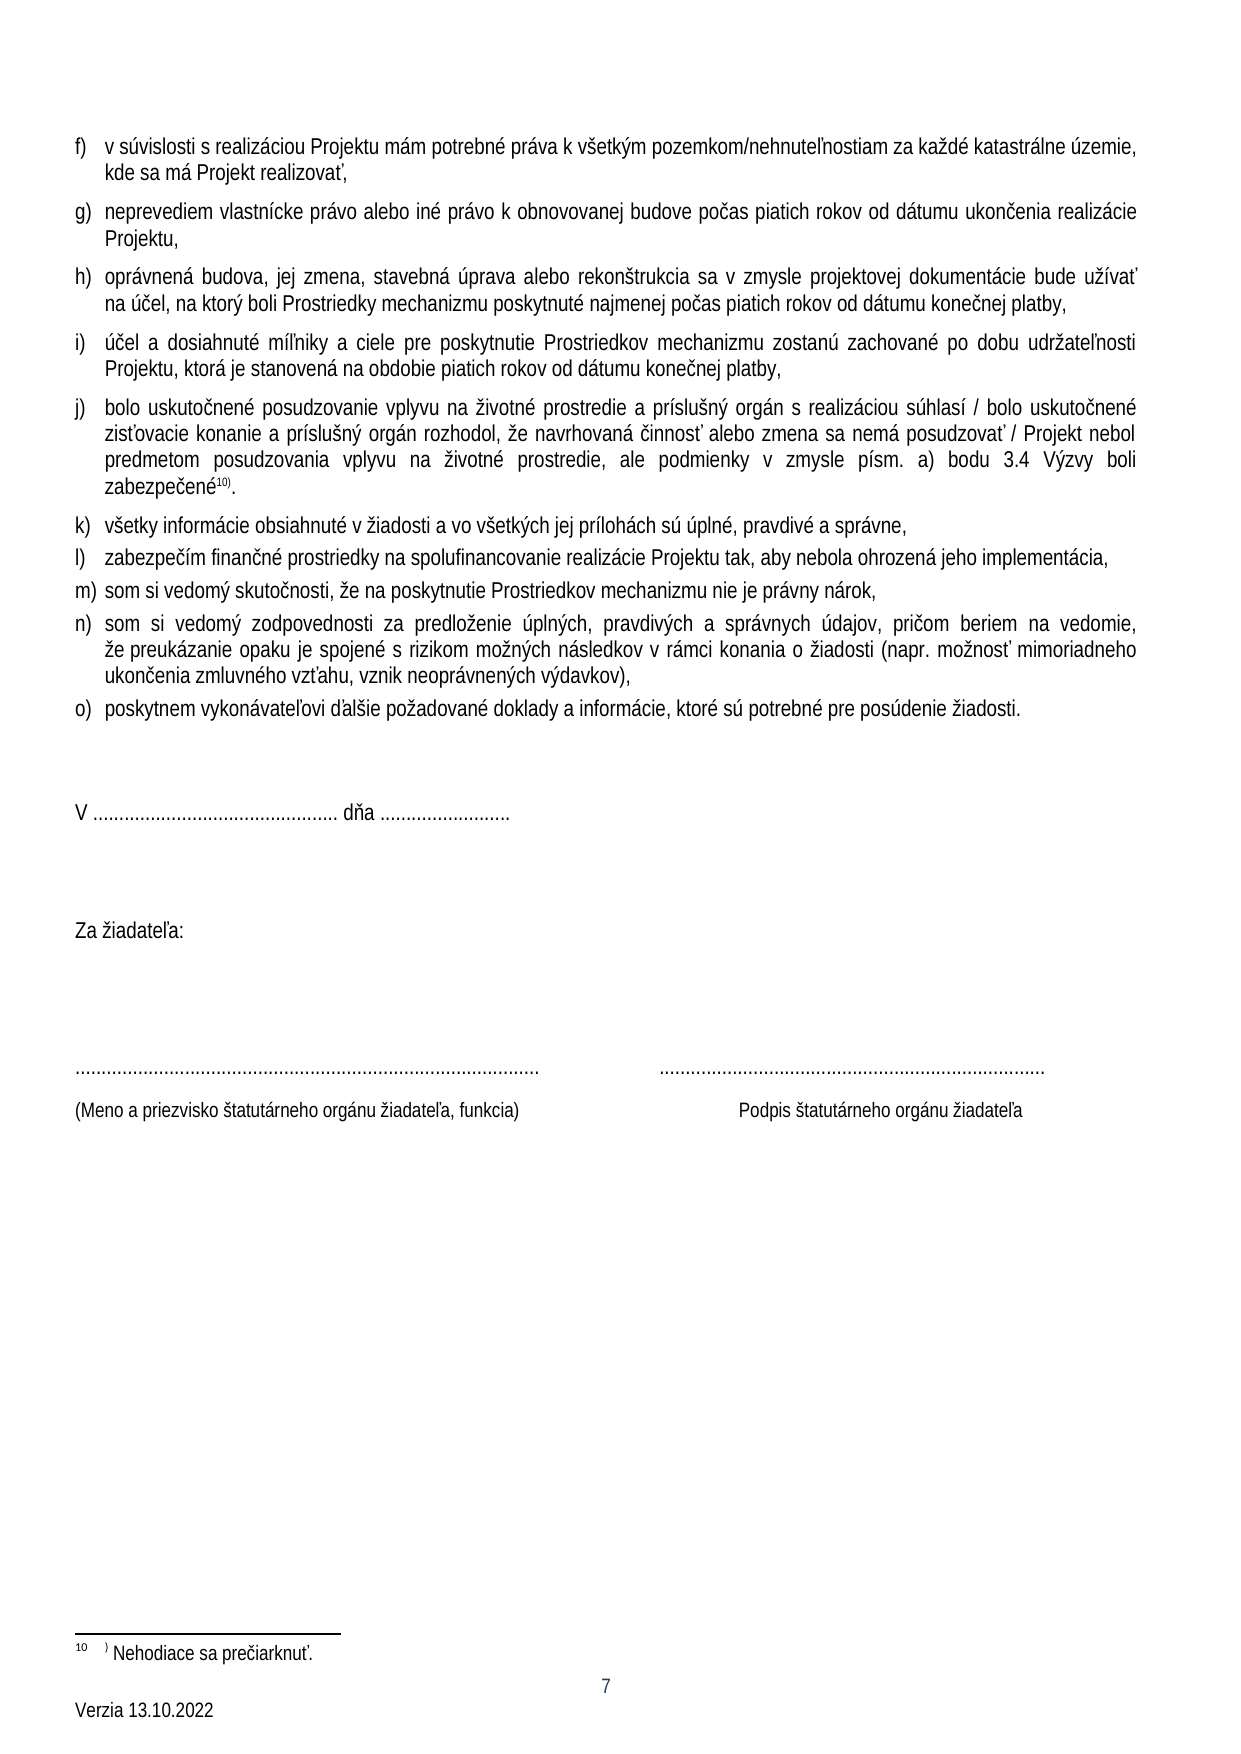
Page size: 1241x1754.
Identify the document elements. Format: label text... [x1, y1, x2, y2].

list poskytnem vykonávateľovi ďalšie požadované doklady a informácie, ktoré sú potrebné pre posúdenie žiadosti. [75, 695, 1137, 721]
list všetky informácie obsiahnuté v žiadosti a vo všetkých jej prílohách sú úplné, pravdivé a správne, [75, 512, 1137, 538]
text V ............................................... dňa ......................... [75, 799, 1137, 825]
list oprávnená budova, jej zmena, stavebná úprava alebo rekonštrukcia sa v zmysle projektovej dokumentácie bude užívať na účel, na ktorý boli Prostriedky mechanizmu poskytnuté najmenej počas piatich rokov od dátumu konečnej platby, [75, 263, 1137, 316]
text Za žiadateľa: [75, 917, 1137, 944]
list účel a dosiahnuté míľniky a ciele pre poskytnutie Prostriedkov mechanizmu zostanú zachované po dobu udržateľnosti Projektu, ktorá je stanovená na obdobie piatich rokov od dátumu konečnej platby, [75, 328, 1137, 381]
list som si vedomý zodpovednosti za predloženie úplných, pravdivých a správnych údajov, pričom beriem na vedomie, že preukázanie opaku je spojené s rizikom možných následkov v rámci konania o žiadosti (napr. možnosť mimoriadneho ukončenia zmluvného vzťahu, vznik neoprávnených výdavkov), [75, 609, 1137, 688]
list v súvislosti s realizáciou Projektu mám potrebné práva k všetkým pozemkom/nehnuteľnostiam za každé katastrálne územie, kde sa má Projekt realizovať, [75, 133, 1137, 186]
list som si vedomý skutočnosti, že na poskytnutie Prostriedkov mechanizmu nie je právny nárok, [75, 577, 1137, 603]
text (Meno a priezvisko štatutárneho orgánu žiadateľa, funkcia) Podpis štatutárneho orgánu žiadateľa [75, 1098, 1137, 1122]
list neprevediem vlastnícke právo alebo iné právo k obnovovanej budove počas piatich rokov od dátumu ukončenia realizácie Projektu, [75, 198, 1137, 251]
list bolo uskutočnené posudzovanie vplyvu na životné prostredie a príslušný orgán s realizáciou súhlasí / bolo uskutočnené zisťovacie konanie a príslušný orgán rozhodol, že navrhovaná činnosť alebo zmena sa nemá posudzovať / Projekt nebol predmetom posudzovania vplyvu na životné prostredie, ale podmienky v zmysle písm. a) bodu 3.4 Výzvy boli zabezpečené). [75, 394, 1137, 499]
text ......................................................................................... .......................................................................... [75, 1053, 1137, 1079]
list zabezpečím finančné prostriedky na spolufinancovanie realizácie Projektu tak, aby nebola ohrozená jeho implementácia, [75, 544, 1137, 571]
